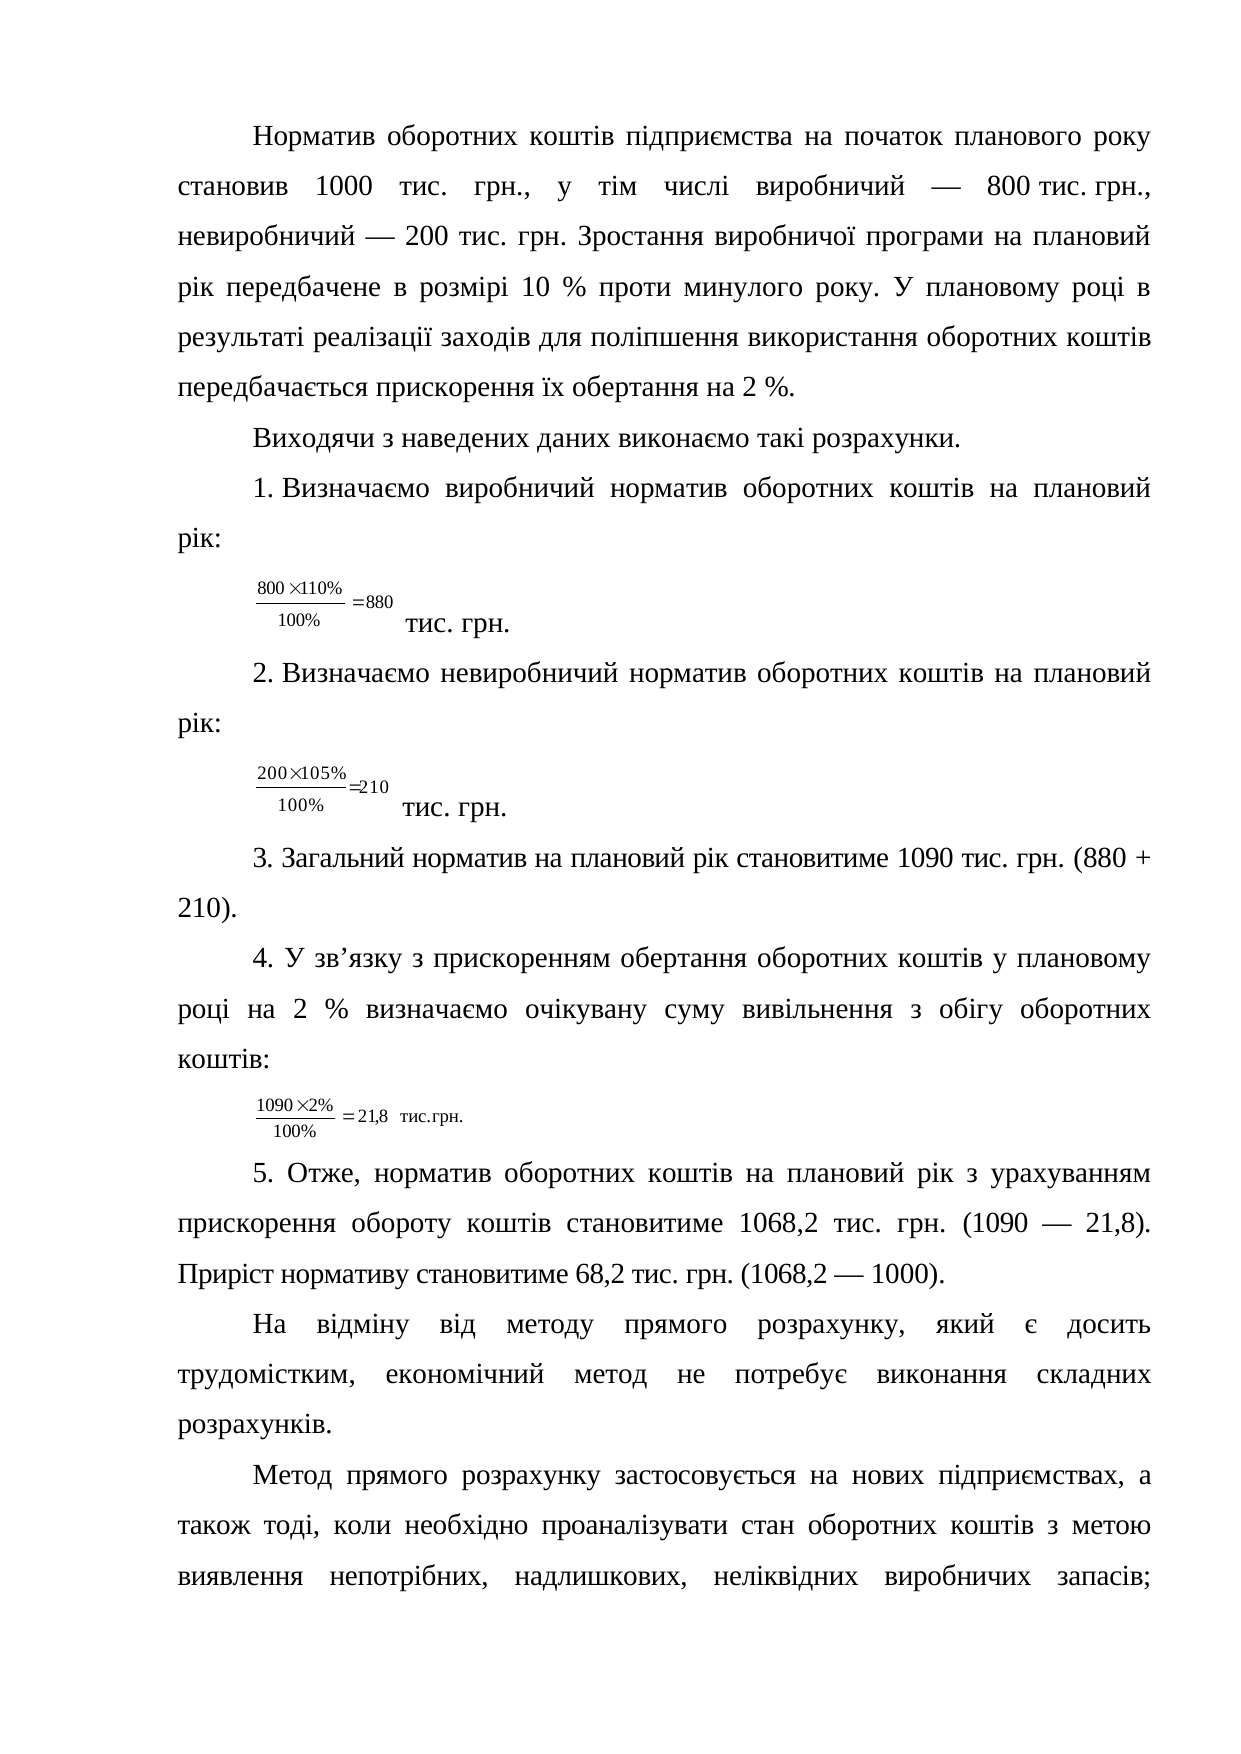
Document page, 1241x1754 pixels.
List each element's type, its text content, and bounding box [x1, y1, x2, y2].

text На відміну від методу прямого розрахунку, який є досить трудомістким, економічний метод не потребує виконання складних розрахунків. [177, 1306, 1152, 1440]
text 3. Загальний норматив на плановий рік становитиме 1090 тис. грн. (880 + 210). [177, 840, 1152, 924]
text 1. Визначаємо виробничий норматив оборотних коштів на плановий рік: [177, 470, 1152, 554]
text 2. Визначаємо невиробничий норматив оборотних коштів на плановий рік: [177, 655, 1152, 739]
text тис. грн. [177, 756, 1152, 823]
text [177, 1457, 1152, 1591]
text тис. грн. [177, 571, 1152, 638]
text Виходячи з наведених даних виконаємо такі розрахунки. [177, 420, 1152, 453]
text 4. У зв’язку з прискоренням обертання оборотних коштів у плановому році на 2 % визначаємо очікувану суму вивільнення з обігу оборотних коштів: [177, 941, 1152, 1075]
text Норматив оборотних коштів підприємства на початок планового року становив 1000 тис. грн., у тім числі виробничий — 800 тис. грн., невиробничий — 200 тис. грн. Зростання виробничої програми на плановий рік передбачене в розмірі 10 % проти минулого року. У плановому році в результаті реалізації заходів для поліпшення використання оборотних коштів передбачається прискорення їх обертання на 2 %. [177, 118, 1152, 403]
text 5. Отже, норматив оборотних коштів на плановий рік з урахуванням прискорення обороту коштів становитиме 1068,2 тис. грн. (1090 — 21,8). Приріст нормативу становитиме 68,2 тис. грн. (1068,2 — 1000). [177, 1155, 1152, 1289]
